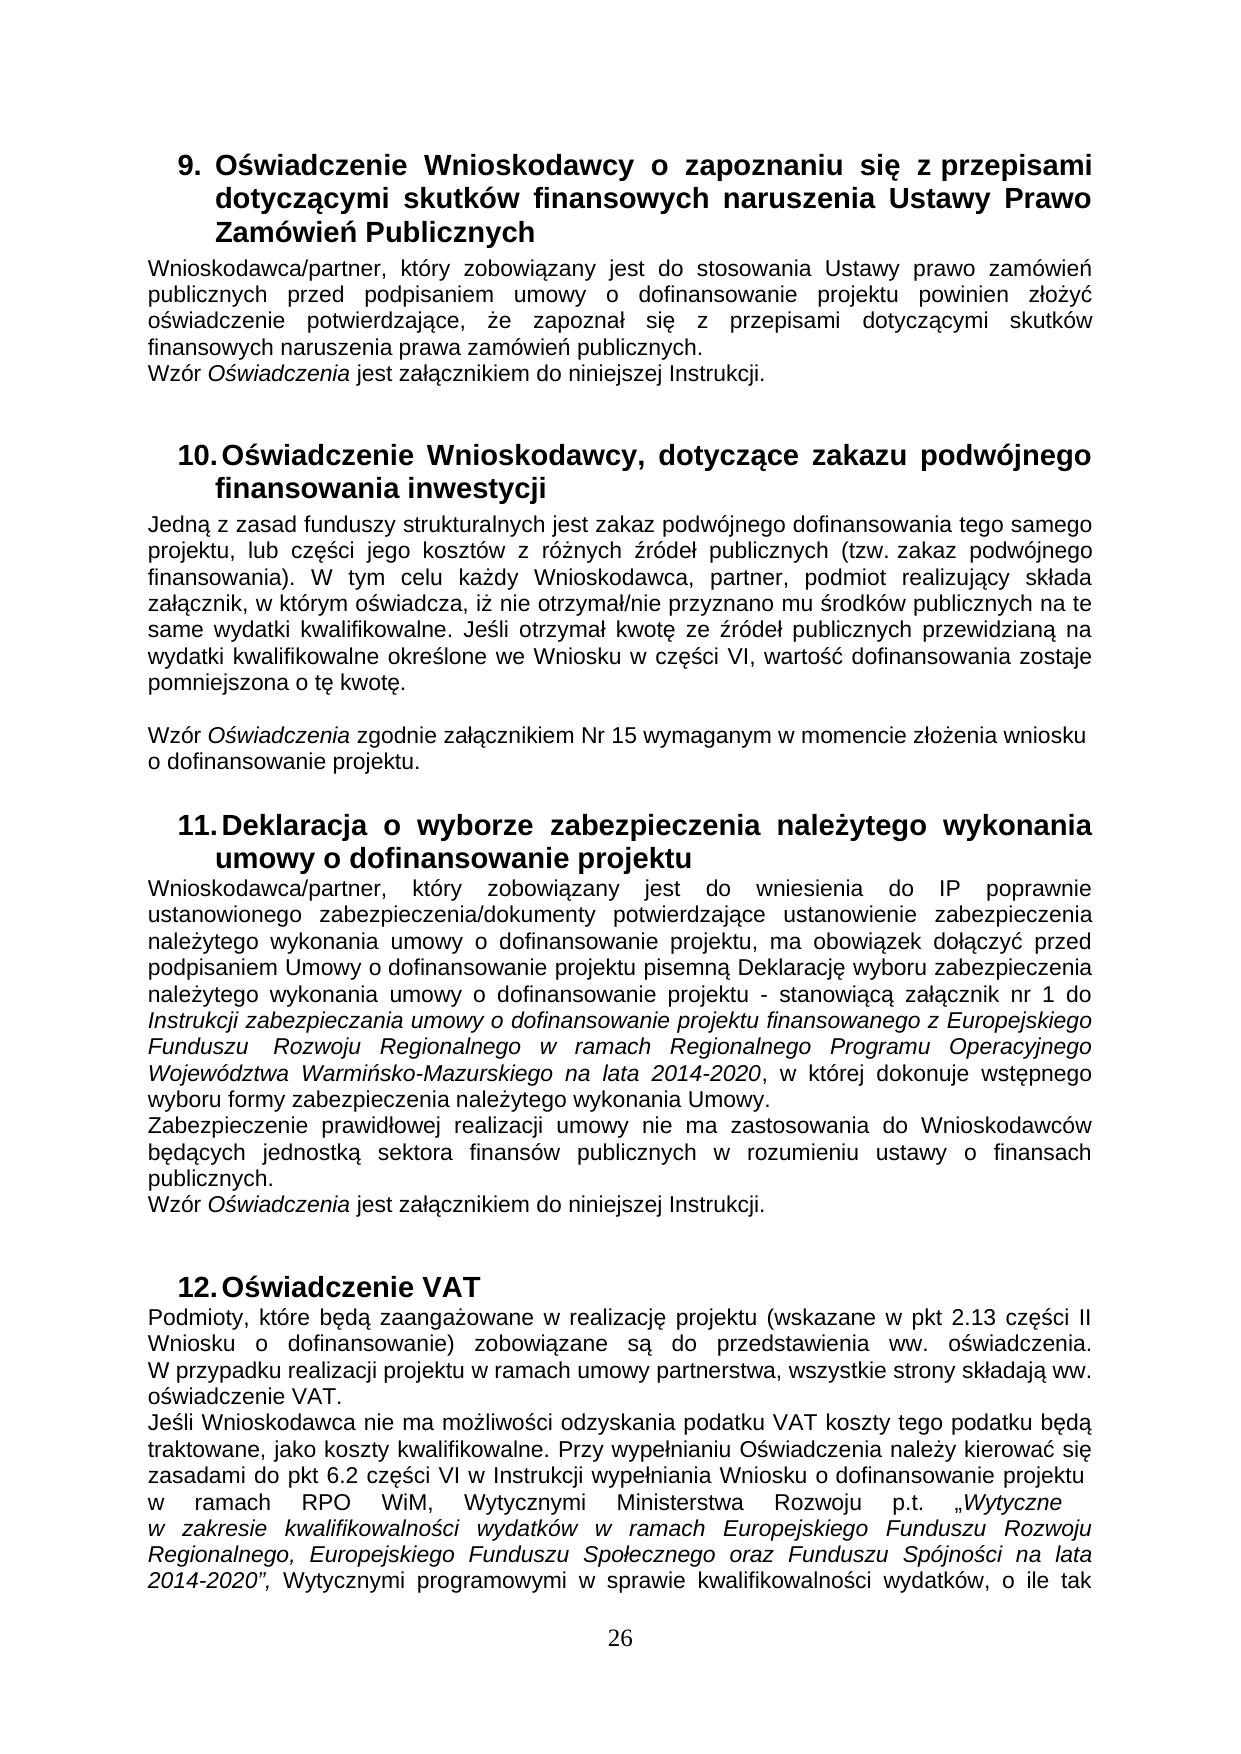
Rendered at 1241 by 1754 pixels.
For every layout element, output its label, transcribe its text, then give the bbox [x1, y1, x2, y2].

text Wnioskodawca/partner, który zobowiązany jest do wniesienia do IP poprawnie ustanowionego zabezpieczenia/dokumenty potwierdzające ustanowienie zabezpieczenia należytego wykonania umowy o dofinansowanie projektu, ma obowiązek dołączyć przed podpisaniem Umowy o dofinansowanie projektu pisemną Deklarację wyboru zabezpieczenia należytego wykonania umowy o dofinansowanie projektu - stanowiącą załącznik nr 1 do Instrukcji zabezpieczania umowy o dofinansowanie projektu finansowanego z Europejskiego Funduszu Rozwoju Regionalnego w ramach Regionalnego Programu Operacyjnego Województwa Warmińsko-Mazurskiego na lata 2014-2020, w której dokonuje wstępnego wyboru formy zabezpieczenia należytego wykonania Umowy. [148, 875, 1093, 1112]
text Wzór Oświadczenia jest załącznikiem do niniejszej Instrukcji. [148, 360, 1093, 386]
text Wzór Oświadczenia zgodnie załącznikiem Nr 15 wymaganym w momencie złożenia wniosku o dofinansowanie projektu. [148, 722, 1093, 774]
subtitle Oświadczenie Wnioskodawcy, dotyczące zakazu podwójnego finansowania inwestycji [177, 438, 1093, 505]
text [148, 1409, 1093, 1594]
list Oświadczenie VAT [177, 1270, 1093, 1304]
subtitle Oświadczenie Wnioskodawcy o zapoznaniu się z przepisami dotyczącymi skutków finansowych naruszenia Ustawy Prawo Zamówień Publicznych [177, 148, 1093, 248]
text Podmioty, które będą zaangażowane w realizację projektu (wskazane w pkt 2.13 części II Wniosku o dofinansowanie) zobowiązane są do przedstawienia ww. oświadczenia. W przypadku realizacji projektu w ramach umowy partnerstwa, wszystkie strony składają ww. oświadczenie VAT. [148, 1304, 1093, 1409]
text Wnioskodawca/partner, który zobowiązany jest do stosowania Ustawy prawo zamówień publicznych przed podpisaniem umowy o dofinansowanie projektu powinien złożyć oświadczenie potwierdzające, że zapoznał się z przepisami dotyczącymi skutków finansowych naruszenia prawa zamówień publicznych. [148, 254, 1093, 360]
text Wzór Oświadczenia jest załącznikiem do niniejszej Instrukcji. [148, 1191, 1093, 1218]
text Jedną z zasad funduszy strukturalnych jest zakaz podwójnego dofinansowania tego samego projektu, lub części jego kosztów z różnych źródeł publicznych (tzw. zakaz podwójnego finansowania). W tym celu każdy Wnioskodawca, partner, podmiot realizujący składa załącznik, w którym oświadcza, iż nie otrzymał/nie przyznano mu środków publicznych na te same wydatki kwalifikowalne. Jeśli otrzymał kwotę ze źródeł publicznych przewidzianą na wydatki kwalifikowalne określone we Wniosku w części VI, wartość dofinansowania zostaje pomniejszona o tę kwotę. [148, 511, 1093, 695]
list Deklaracja o wyborze zabezpieczenia należytego wykonania umowy o dofinansowanie projektu [177, 808, 1093, 875]
text Zabezpieczenie prawidłowej realizacji umowy nie ma zastosowania do Wnioskodawców będących jednostką sektora finansów publicznych w rozumieniu ustawy o finansach publicznych. [148, 1112, 1093, 1191]
